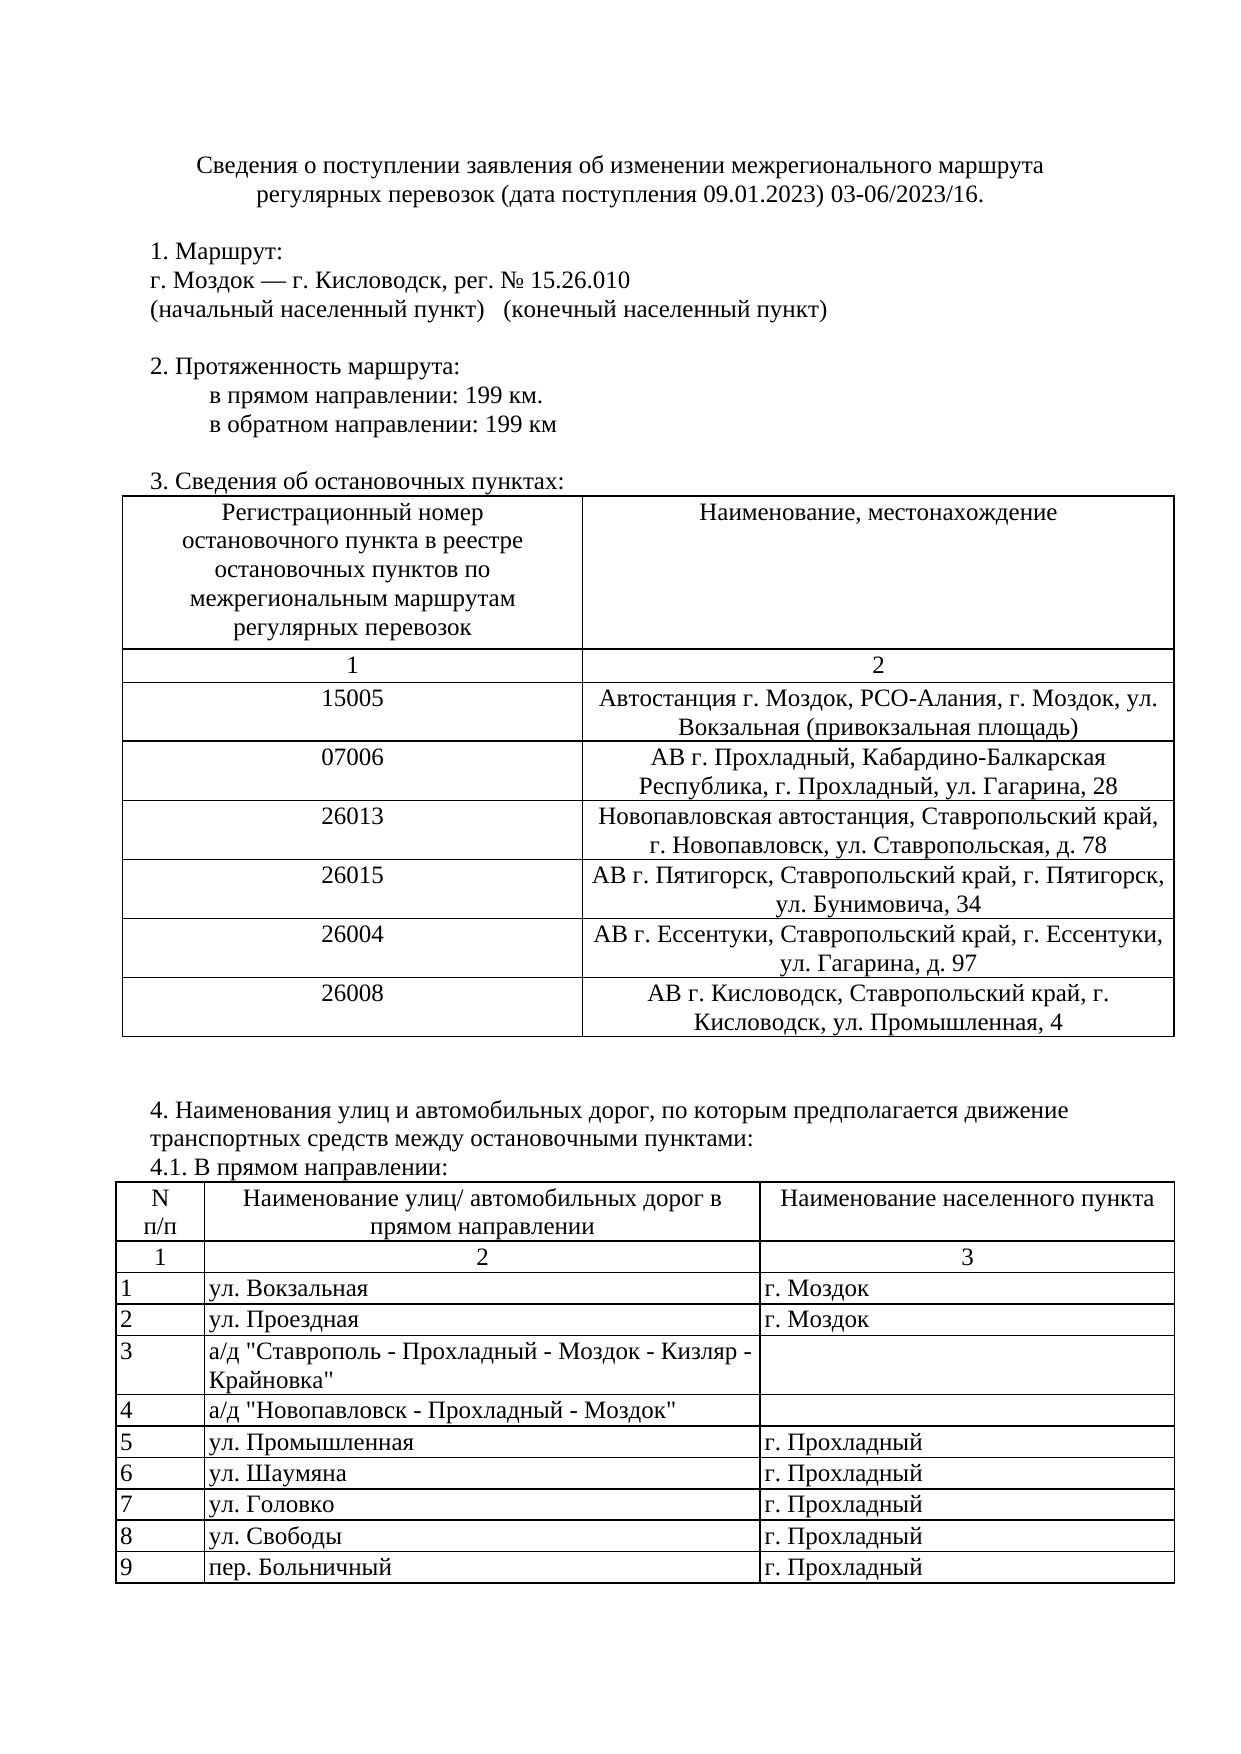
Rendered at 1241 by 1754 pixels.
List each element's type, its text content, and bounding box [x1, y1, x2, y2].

table_cell 8 [117, 1521, 204, 1551]
table_cell г. Моздок [761, 1305, 1174, 1334]
table_cell АВ г. Кисловодск, Ставропольский край, г. Кисловодск, ул. Промышленная, 4 [583, 978, 1173, 1036]
table_cell ул. Головко [205, 1490, 759, 1519]
table_header Наименование улиц/ автомобильных дорог в прямом направлении [205, 1183, 759, 1240]
text Сведения о поступлении заявления об изменении межрегионального маршрута регулярных перевозок (дата поступления 09.01.2023) 03-06/2023/16. [150, 150, 1090, 207]
table_cell 26008 [123, 978, 582, 1036]
table_cell ул. Шаумяна [205, 1458, 759, 1488]
table_cell 26004 [123, 919, 582, 977]
table_cell 4 [117, 1395, 204, 1425]
table_cell ул. Проездная [205, 1305, 759, 1334]
table_cell 3 [117, 1336, 204, 1393]
table_cell а/д "Ставрополь - Прохладный - Моздок - Кизляр - Крайновка" [205, 1336, 759, 1393]
text 4. Наименования улиц и автомобильных дорог, по которым предполагается движение транспортных средств между остановочными пунктами: [150, 1095, 1090, 1152]
table_header Наименование населенного пункта [761, 1183, 1174, 1240]
table_cell 5 [117, 1427, 204, 1456]
table_cell пер. Больничный [205, 1552, 759, 1582]
table_header N п/п [117, 1183, 204, 1240]
table_cell 7 [117, 1490, 204, 1519]
table_cell 9 [117, 1552, 204, 1582]
table_cell Новопавловская автостанция, Ставропольский край, г. Новопавловск, ул. Ставропольская, д. 78 [583, 801, 1173, 858]
table_cell г. Моздок [761, 1273, 1174, 1303]
table_cell 6 [117, 1458, 204, 1488]
table_cell ул. Промышленная [205, 1427, 759, 1456]
text в обратном направлении: 199 км [150, 409, 1090, 437]
table_cell 1 [117, 1273, 204, 1303]
table_cell г. Прохладный [761, 1490, 1174, 1519]
table_cell 2 [583, 650, 1173, 681]
table_cell ул. Свободы [205, 1521, 759, 1551]
table_cell ул. Вокзальная [205, 1273, 759, 1303]
text 1. Маршрут: [150, 236, 1090, 265]
table_cell 2 [117, 1305, 204, 1334]
table_header Регистрационный номер остановочного пункта в реестре остановочных пунктов по межрегиональным маршрутам регулярных перевозок [123, 497, 582, 648]
table_cell 3 [761, 1242, 1174, 1272]
table_cell г. Прохладный [761, 1552, 1174, 1582]
table_cell Автостанция г. Моздок, РСО-Алания, г. Моздок, ул. Вокзальная (привокзальная площадь) [583, 683, 1173, 740]
table_cell г. Прохладный [761, 1427, 1174, 1456]
table_header Наименование, местонахождение [583, 497, 1173, 648]
table_cell 1 [117, 1242, 204, 1272]
text 4.1. В прямом направлении: [150, 1152, 1090, 1181]
table_cell г. Прохладный [761, 1521, 1174, 1551]
table_cell [761, 1336, 1174, 1393]
text г. Моздок — г. Кисловодск, рег. № 15.26.010 [150, 265, 1090, 294]
text в прямом направлении: 199 км. [150, 380, 1090, 409]
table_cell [205, 1395, 759, 1425]
table_cell 2 [205, 1242, 759, 1272]
table_cell АВ г. Ессентуки, Ставропольский край, г. Ессентуки, ул. Гагарина, д. 97 [583, 919, 1173, 977]
table_cell 26013 [123, 801, 582, 858]
table_cell [761, 1395, 1174, 1425]
table_cell 15005 [123, 683, 582, 740]
table_cell 1 [123, 650, 582, 681]
text 3. Сведения об остановочных пунктах: [150, 466, 1090, 495]
table_cell АВ г. Пятигорск, Ставропольский край, г. Пятигорск, ул. Бунимовича, 34 [583, 860, 1173, 918]
table_cell АВ г. Прохладный, Кабардино-Балкарская Республика, г. Прохладный, ул. Гагарина, 28 [583, 742, 1173, 799]
text (начальный населенный пункт) (конечный населенный пункт) [150, 294, 1090, 322]
text 2. Протяженность маршрута: [150, 351, 1090, 380]
table_cell г. Прохладный [761, 1458, 1174, 1488]
table_cell 26015 [123, 860, 582, 918]
table_cell 07006 [123, 742, 582, 799]
